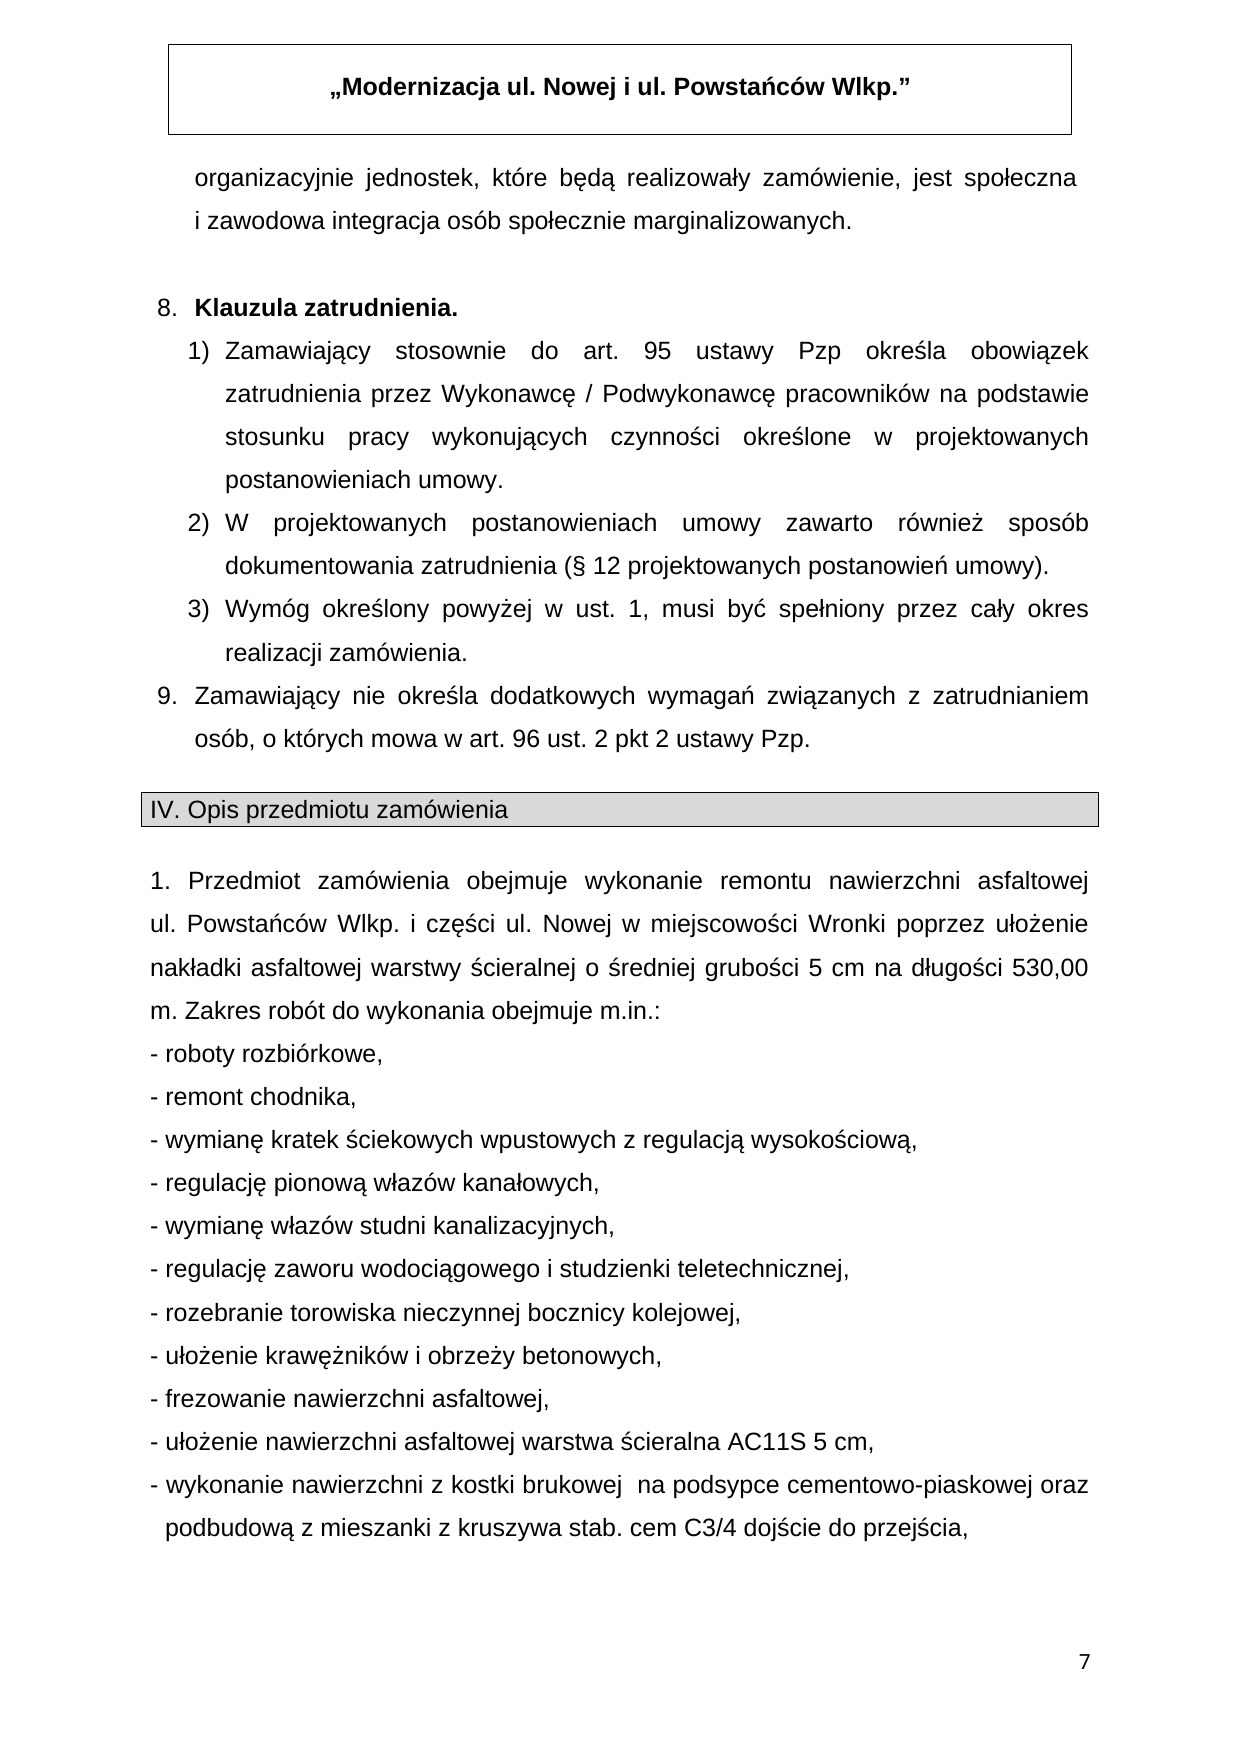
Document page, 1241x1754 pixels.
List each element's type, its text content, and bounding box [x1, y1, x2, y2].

subtitle IV. Opis przedmiotu zamówienia [142, 793, 1098, 826]
list Zamawiający nie określa dodatkowych wymagań związanych z zatrudnianiem osób, o których mowa w art. 96 ust. 2 pkt 2 ustawy Pzp. [157, 681, 1090, 752]
text - regulację zaworu wodociągowego i studzienki teletechnicznej, [150, 1254, 1090, 1283]
list W projektowanych postanowieniach umowy zawarto również sposób dokumentowania zatrudnienia (§ 12 projektowanych postanowień umowy). [187, 508, 1090, 580]
text - wymianę włazów studni kanalizacyjnych, [150, 1211, 1090, 1240]
text - frezowanie nawierzchni asfaltowej, [150, 1384, 1090, 1412]
text - wykonanie nawierzchni z kostki brukowej na podsypce cementowo-piaskowej oraz podbudową z mieszanki z kruszywa stab. cem C3/4 dojście do przejścia, [150, 1470, 1090, 1542]
list Wymóg określony powyżej w ust. 1, musi być spełniony przez cały okres realizacji zamówienia. [187, 594, 1090, 666]
text - rozebranie torowiska nieczynnej bocznicy kolejowej, [150, 1297, 1090, 1326]
list Zamawiający stosownie do art. 95 ustawy Pzp określa obowiązek zatrudnienia przez Wykonawcę / Podwykonawcę pracowników na podstawie stosunku pracy wykonujących czynności określone w projektowanych postanowieniach umowy. [187, 336, 1090, 494]
text 1. Przedmiot zamówienia obejmuje wykonanie remontu nawierzchni asfaltowej ul. Powstańców Wlkp. i części ul. Nowej w miejscowości Wronki poprzez ułożenie nakładki asfaltowej warstwy ścieralnej o średniej grubości 5 cm na długości 530,00 m. Zakres robót do wykonania obejmuje m.in.: [150, 866, 1090, 1024]
text - wymianę kratek ściekowych wpustowych z regulacją wysokościową, [150, 1125, 1090, 1154]
text - ułożenie krawężników i obrzeży betonowych, [150, 1341, 1090, 1369]
text - regulację pionową włazów kanałowych, [150, 1168, 1090, 1197]
text - ułożenie nawierzchni asfaltowej warstwa ścieralna AC11S 5 cm, [150, 1427, 1090, 1456]
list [157, 163, 1090, 235]
list Klauzula zatrudnienia. [157, 292, 1090, 321]
text - roboty rozbiórkowe, [150, 1039, 1090, 1067]
text - remont chodnika, [150, 1082, 1090, 1111]
